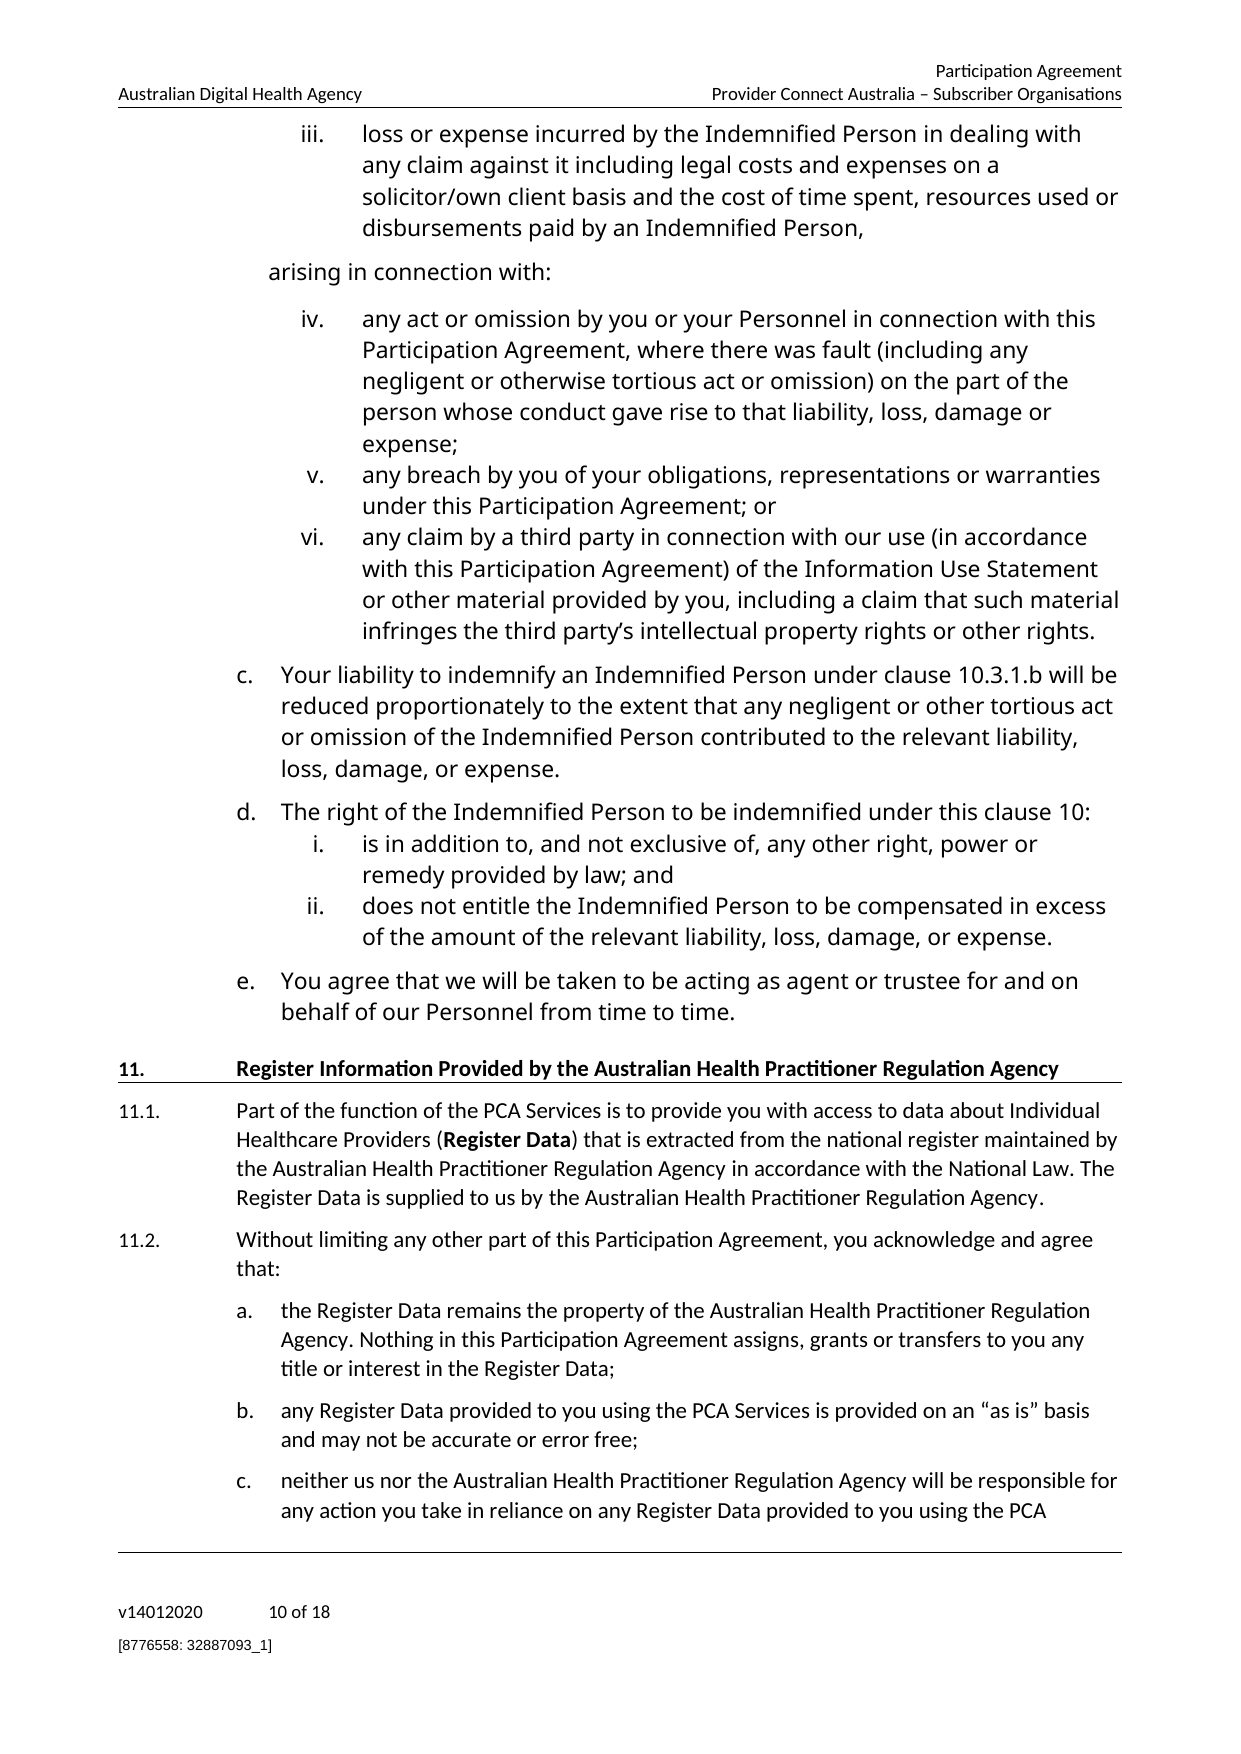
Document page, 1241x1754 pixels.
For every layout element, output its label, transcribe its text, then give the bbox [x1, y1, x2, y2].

list arising in connection with: [268, 256, 1122, 287]
text Part of the function of the PCA Services is to provide you with access to data about Individual Healthcare Providers (Register Data) that is extracted from the national register maintained by the Australian Health Practitioner Regulation Agency in accordance with the National Law. The Register Data is supplied to us by the Australian Health Practitioner Regulation Agency. [118, 1095, 1122, 1211]
list is in addition to, and not exclusive of, any other right, power or remedy provided by law; and [324, 827, 1122, 890]
text Without limiting any other part of this Participation Agreement, you acknowledge and agree that: [118, 1224, 1122, 1282]
list does not entitle the Indemnified Person to be compensated in excess of the amount of the relevant liability, loss, damage, or expense. [324, 890, 1122, 952]
list any breach by you of your obligations, representations or warranties under this Participation Agreement; or [324, 459, 1122, 521]
text the Register Data remains the property of the Australian Health Practitioner Regulation Agency. Nothing in this Participation Agreement assigns, grants or transfers to you any title or interest in the Register Data; [236, 1295, 1122, 1382]
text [236, 1466, 1122, 1524]
text The right of the Indemnified Person to be indemnified under this clause 10: [236, 796, 1122, 827]
text You agree that we will be taken to be acting as agent or trustee for and on behalf of our Personnel from time to time. [236, 965, 1122, 1027]
list any act or omission by you or your Personnel in connection with this Participation Agreement, where there was fault (including any negligent or otherwise tortious act or omission) on the part of the person whose conduct gave rise to that liability, loss, damage or expense; [324, 302, 1122, 459]
list loss or expense incurred by the Indemnified Person in dealing with any claim against it including legal costs and expenses on a solicitor/own client basis and the cost of time spent, resources used or disbursements paid by an Indemnified Person, [324, 118, 1122, 243]
text Register Information Provided by the Australian Health Practitioner Regulation Agency [118, 1052, 1122, 1082]
text any Register Data provided to you using the PCA Services is provided on an “as is” basis and may not be accurate or error free; [236, 1395, 1122, 1453]
text Your liability to indemnify an Indemnified Person under clause 10.3.b will be reduced proportionately to the extent that any negligent or other tortious act or omission of the Indemnified Person contributed to the relevant liability, loss, damage, or expense. [236, 659, 1122, 784]
list any claim by a third party in connection with our use (in accordance with this Participation Agreement) of the Information Use Statement or other material provided by you, including a claim that such material infringes the third party’s intellectual property rights or other rights. [324, 521, 1122, 646]
